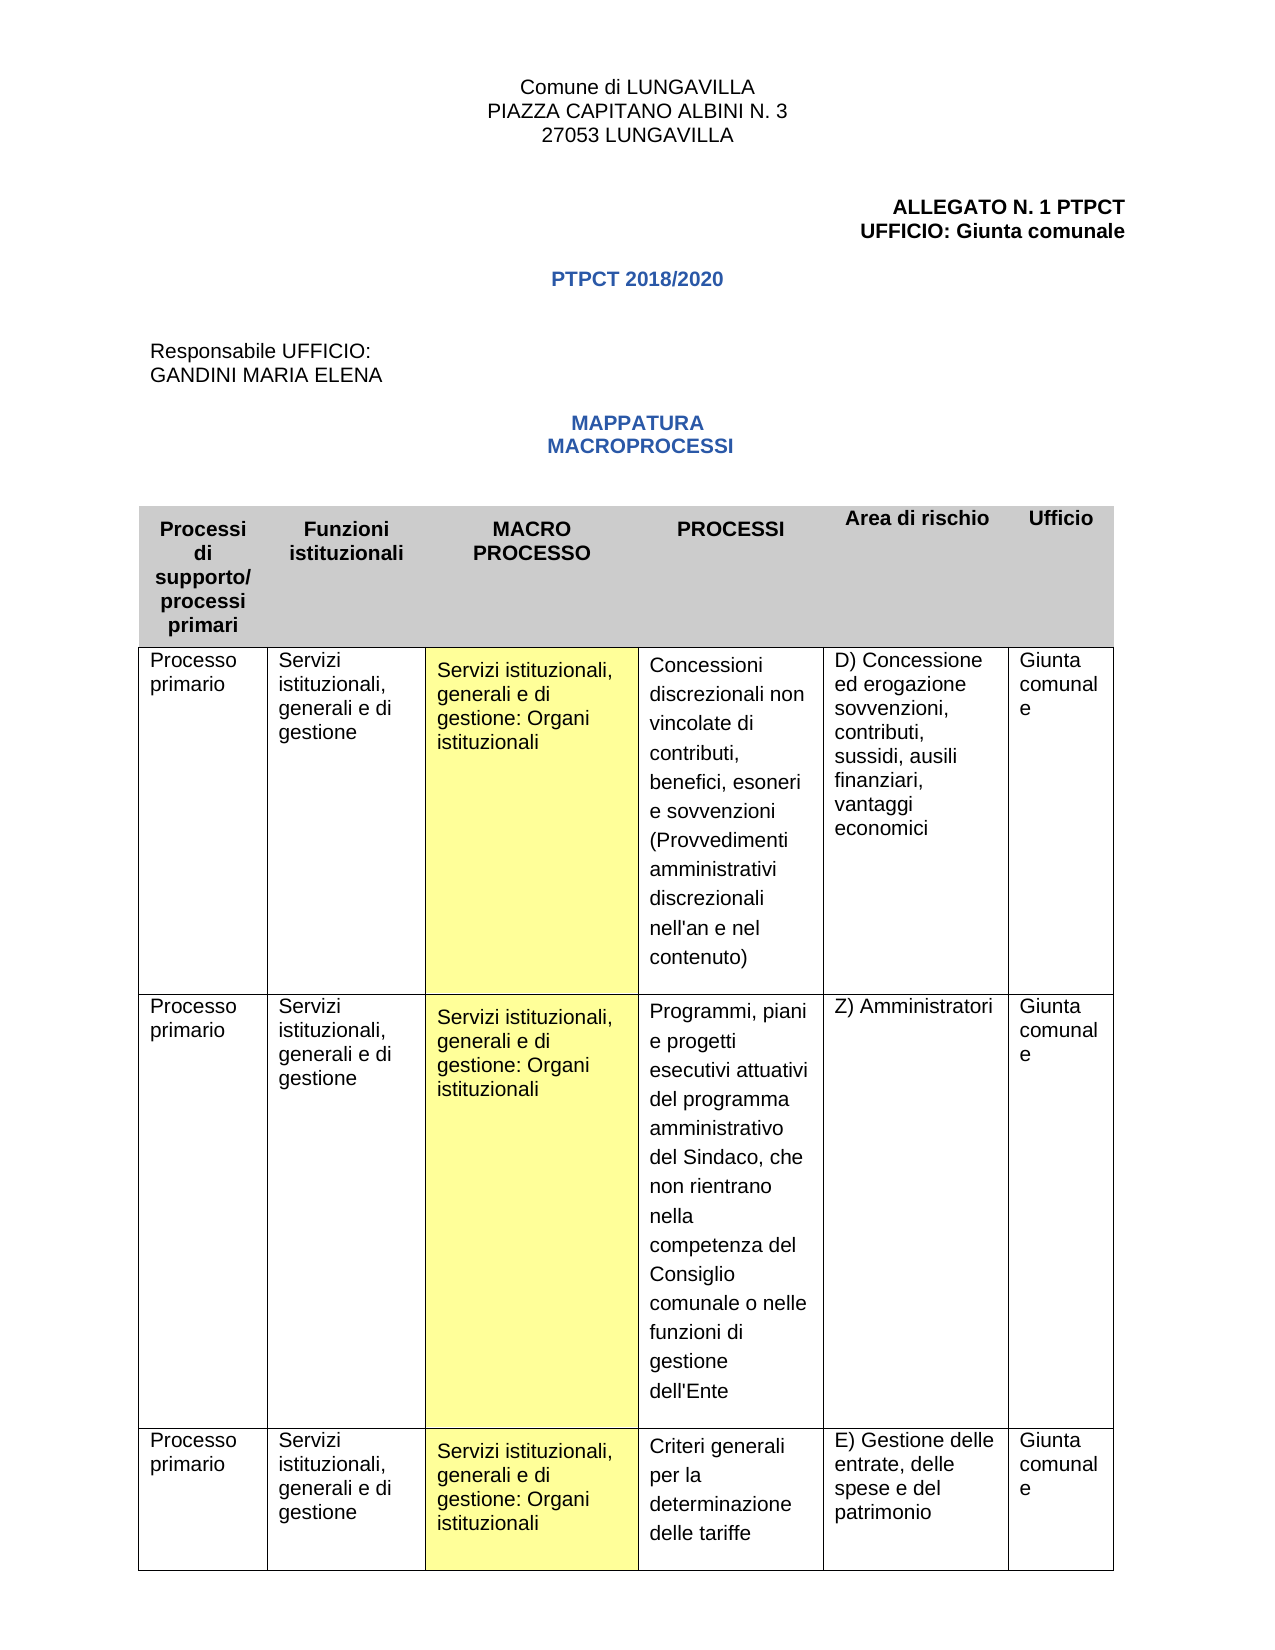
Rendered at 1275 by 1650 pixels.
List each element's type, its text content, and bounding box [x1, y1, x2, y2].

table_cell Servizi istituzionali, generali e di gestione: Organi istituzionali [426, 995, 638, 1427]
table_header MACRO PROCESSO [426, 506, 638, 647]
table_cell Servizi istituzionali, generali e di gestione [268, 995, 425, 1427]
table_cell Processo primario [139, 648, 267, 993]
text GANDINI MARIA ELENA [150, 362, 1125, 386]
table_cell Criteri generali per la determinazione delle tariffe [639, 1429, 823, 1570]
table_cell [426, 1429, 638, 1570]
table_header Processi di supporto/processi primari [139, 506, 267, 647]
text PTPCT 2018/2020 [150, 267, 1125, 291]
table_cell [268, 1429, 425, 1570]
text PIAZZA CAPITANO ALBINI N. 3 [150, 99, 1125, 123]
table_cell Giunta comunale [1009, 1429, 1113, 1570]
table_cell E) Gestione delle entrate, delle spese e del patrimonio [824, 1429, 1008, 1570]
text UFFICIO: Giunta comunale [150, 219, 1125, 243]
table_header PROCESSI [638, 506, 823, 647]
table_header Funzioni istituzionali [267, 506, 426, 647]
table_header Area di rischio [823, 506, 1008, 647]
table_cell Concessioni discrezionali non vincolate di contributi, benefici, esoneri e sovvenzioni (Provvedimenti amministrativi discrezionali nell'an e nel contenuto) [639, 648, 823, 993]
text ALLEGATO N. 1 PTPCT [150, 195, 1125, 219]
table_cell Processo primario [139, 995, 267, 1427]
text 27053 LUNGAVILLA [150, 123, 1125, 147]
text Responsabile UFFICIO: [150, 338, 1125, 362]
table_cell D) Concessione ed erogazione sovvenzioni, contributi, sussidi, ausili finanziari, vantaggi economici [824, 648, 1008, 993]
table_header Ufficio [1008, 506, 1114, 647]
text Comune di LUNGAVILLA [150, 75, 1125, 99]
text MACROPROCESSI [150, 434, 1125, 458]
table_cell Z) Amministratori [824, 995, 1008, 1427]
text MAPPATURA [150, 410, 1125, 434]
table_cell Giunta comunale [1009, 648, 1113, 993]
table_cell Servizi istituzionali, generali e di gestione [268, 648, 425, 993]
table_cell Processo primario [139, 1429, 267, 1570]
table_cell Servizi istituzionali, generali e di gestione: Organi istituzionali [426, 648, 638, 993]
table_cell Programmi, piani e progetti esecutivi attuativi del programma amministrativo del Sindaco, che non rientrano nella competenza del Consiglio comunale o nelle funzioni di gestione dell'Ente [639, 995, 823, 1427]
table_cell Giunta comunale [1009, 995, 1113, 1427]
